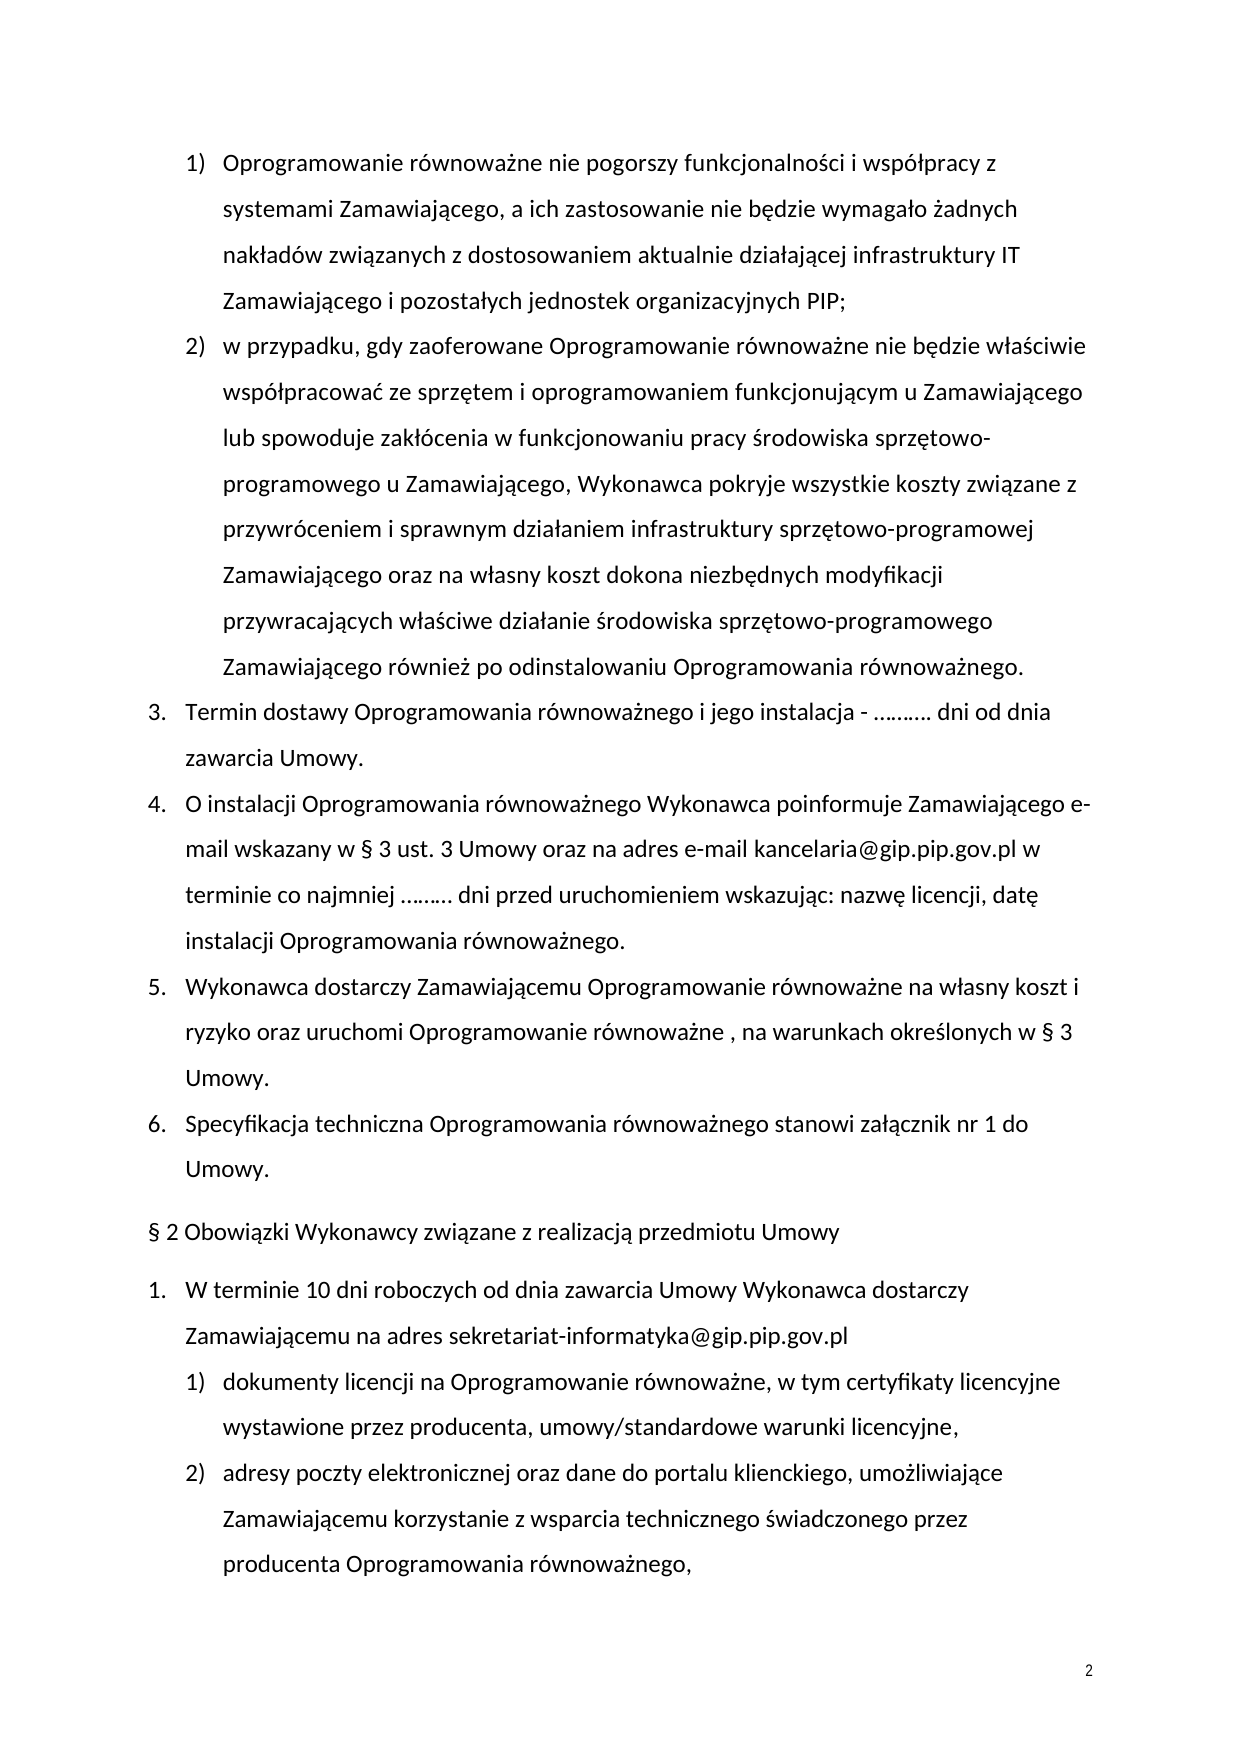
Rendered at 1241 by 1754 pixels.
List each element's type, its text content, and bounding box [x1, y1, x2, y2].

list w przypadku, gdy zaoferowane Oprogramowanie równoważne nie będzie właściwie współpracować ze sprzętem i oprogramowaniem funkcjonującym u Zamawiającego lub spowoduje zakłócenia w funkcjonowaniu pracy środowiska sprzętowo-programowego u Zamawiającego, Wykonawca pokryje wszystkie koszty związane z przywróceniem i sprawnym działaniem infrastruktury sprzętowo-programowej Zamawiającego oraz na własny koszt dokona niezbędnych modyfikacji przywracających właściwe działanie środowiska sprzętowo-programowego Zamawiającego również po odinstalowaniu Oprogramowania równoważnego. [185, 331, 1093, 681]
list W terminie 10 dni roboczych od dnia zawarcia Umowy Wykonawca dostarczy Zamawiającemu na adres sekretariat-informatyka@gip.pip.gov.pl [148, 1274, 1081, 1351]
list Specyfikacja techniczna Oprogramowania równoważnego stanowi załącznik nr 1 do Umowy. [148, 1108, 1093, 1184]
list Wykonawca dostarczy Zamawiającemu Oprogramowanie równoważne na własny koszt i ryzyko oraz uruchomi Oprogramowanie równoważne , na warunkach określonych w § 3 Umowy. [148, 971, 1093, 1093]
list dokumenty licencji na Oprogramowanie równoważne, w tym certyfikaty licencyjne wystawione przez producenta, umowy/standardowe warunki licencyjne, [185, 1366, 1081, 1442]
list Termin dostawy Oprogramowania równoważnego i jego instalacja - ………. dni od dnia zawarcia Umowy. [148, 696, 1093, 773]
subtitle § 2 Obowiązki Wykonawcy związane z realizacją przedmiotu Umowy [148, 1216, 1093, 1247]
list Oprogramowanie równoważne nie pogorszy funkcjonalności i współpracy z systemami Zamawiającego, a ich zastosowanie nie będzie wymagało żadnych nakładów związanych z dostosowaniem aktualnie działającej infrastruktury IT Zamawiającego i pozostałych jednostek organizacyjnych PIP; [185, 148, 1093, 315]
list adresy poczty elektronicznej oraz dane do portalu klienckiego, umożliwiające Zamawiającemu korzystanie z wsparcia technicznego świadczonego przez producenta Oprogramowania równoważnego, [185, 1457, 1081, 1579]
list O instalacji Oprogramowania równoważnego Wykonawca poinformuje Zamawiającego e-mail wskazany w § 3 ust. 3 Umowy oraz na adres e-mail kancelaria@gip.pip.gov.pl w terminie co najmniej ……… dni przed uruchomieniem wskazując: nazwę licencji, datę instalacji Oprogramowania równoważnego. [148, 788, 1093, 956]
